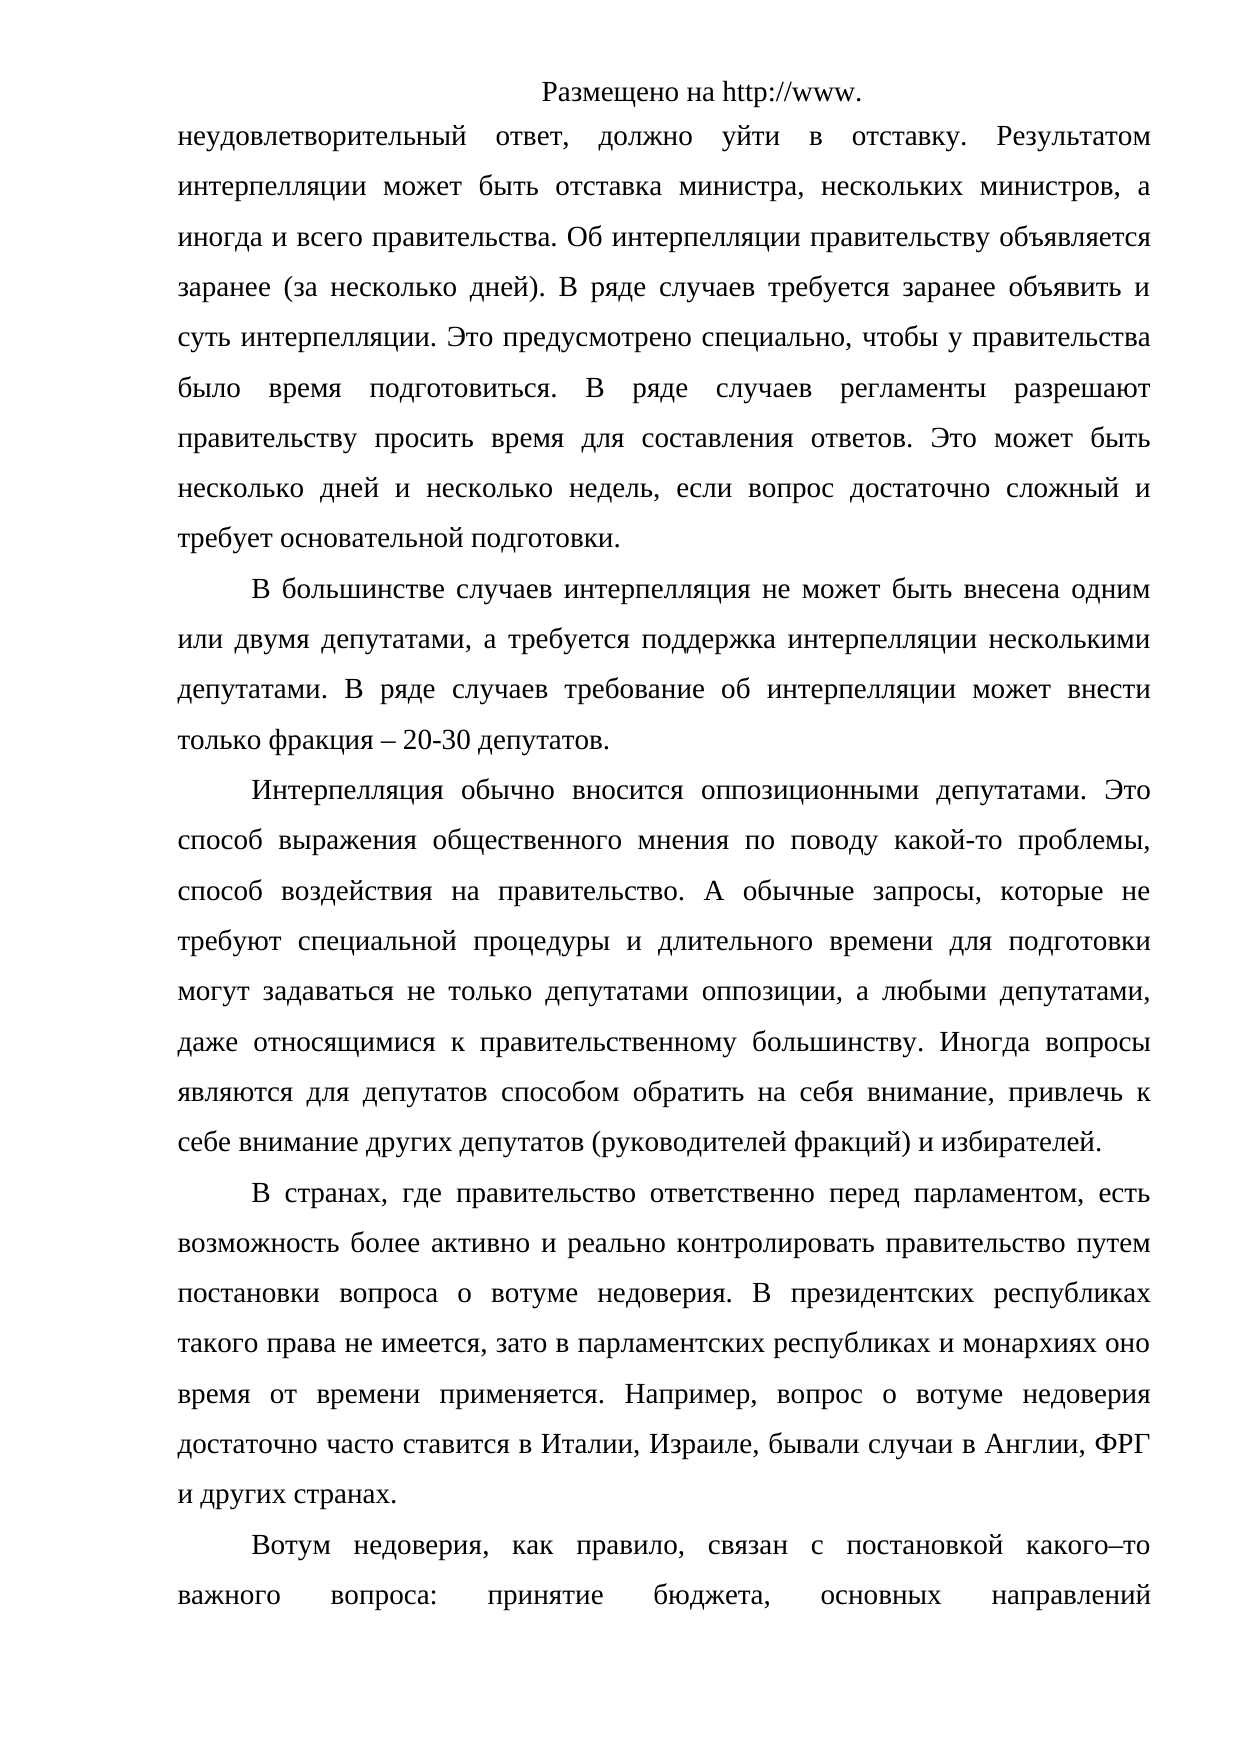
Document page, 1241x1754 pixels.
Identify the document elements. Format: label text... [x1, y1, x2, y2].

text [177, 118, 1152, 554]
text Интерпелляция обычно вносится оппозиционными депутатами. Это способ выражения общественного мнения по поводу какой-то проблемы, способ воздействия на правительство. А обычные запросы, которые не требуют специальной процедуры и длительного времени для подготовки могут задаваться не только депутатами оппозиции, а любыми депутатами, даже относящимися к правительственному большинству. Иногда вопросы являются для депутатов способом обратить на себя внимание, привлечь к себе внимание других депутатов (руководителей фракций) и избирателей. [177, 772, 1152, 1158]
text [177, 1527, 1152, 1611]
text В большинстве случаев интерпелляция не может быть внесена одним или двумя депутатами, а требуется поддержка интерпелляции несколькими депутатами. В ряде случаев требование об интерпелляции может внести только фракция – 20-30 депутатов. [177, 571, 1152, 755]
text В странах, где правительство ответственно перед парламентом, есть возможность более активно и реально контролировать правительство путем постановки вопроса о вотуме недоверия. В президентских республиках такого права не имеется, зато в парламентских республиках и монархиях оно время от времени применяется. Например, вопрос о вотуме недоверия достаточно часто ставится в Италии, Израиле, бывали случаи в Англии, ФРГ и других странах. [177, 1175, 1152, 1510]
